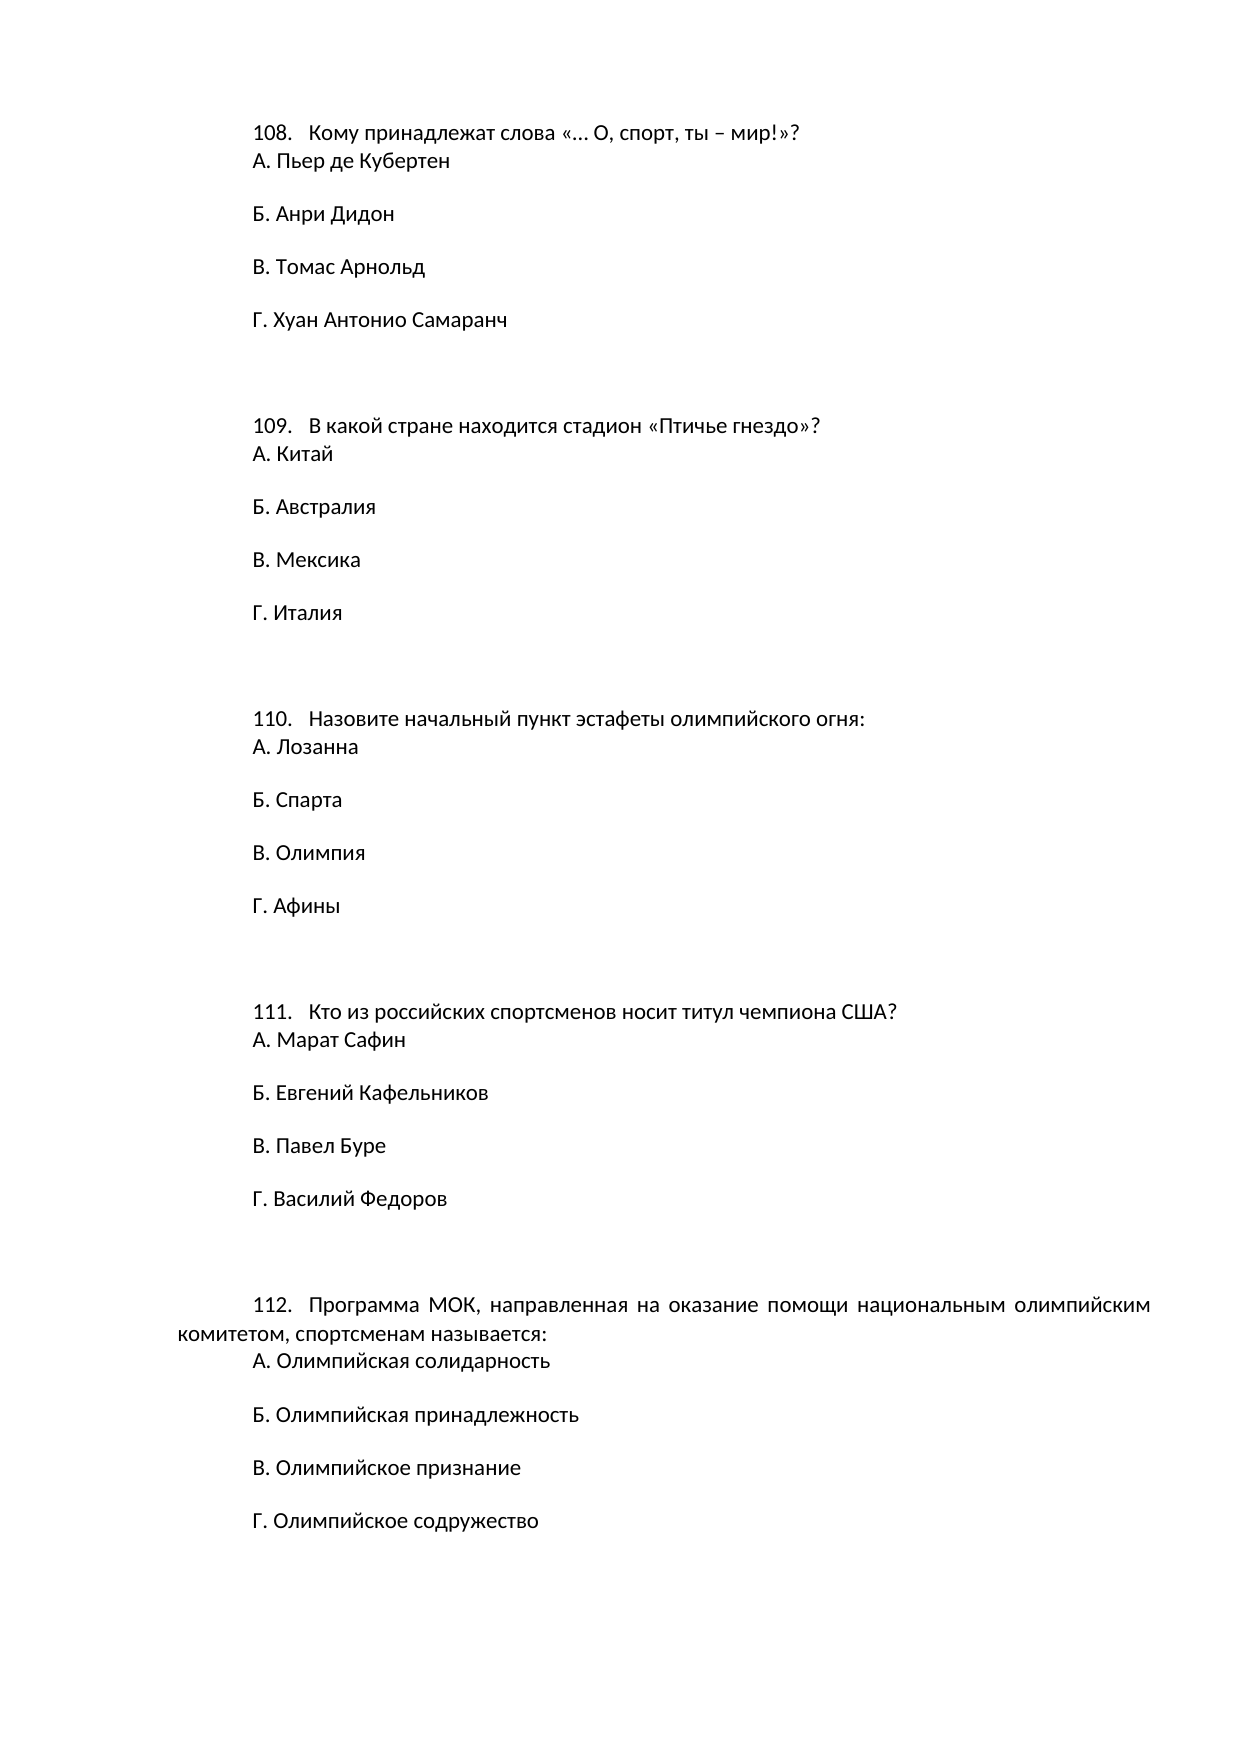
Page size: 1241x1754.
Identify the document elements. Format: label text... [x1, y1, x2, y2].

text В. Мексика [252, 545, 1152, 573]
text А. Олимпийская солидарность [177, 1347, 1152, 1375]
text Б. Олимпийская принадлежность [177, 1400, 1152, 1428]
text Г. Италия [252, 598, 1152, 626]
list Назовите начальный пункт эстафеты олимпийского огня: [177, 704, 1152, 732]
text А. Марат Сафин [252, 1026, 1152, 1053]
text В. Олимпия [252, 838, 1152, 866]
list Кто из российских спортсменов носит титул чемпиона США? [177, 997, 1152, 1026]
list Программа МОК, направленная на оказание помощи национальным олимпийским комитетом, спортсменам называется: [177, 1291, 1152, 1347]
text А. Пьер де Кубертен [252, 146, 1152, 174]
text Г. Олимпийское содружество [177, 1506, 1152, 1534]
text Г. Хуан Антонио Самаранч [252, 305, 1152, 333]
text Б. Австралия [252, 492, 1152, 520]
text В. Томас Арнольд [252, 252, 1152, 280]
text А. Китай [252, 439, 1152, 467]
text В. Олимпийское признание [177, 1453, 1152, 1481]
list В какой стране находится стадион «Птичье гнездо»? [177, 411, 1152, 439]
text Г. Василий Федоров [252, 1184, 1152, 1213]
text А. Лозанна [252, 732, 1152, 760]
text Г. Афины [252, 891, 1152, 919]
list Кому принадлежат слова «… О, спорт, ты – мир!»? [177, 118, 1152, 146]
text Б. Анри Дидон [252, 199, 1152, 227]
text Б. Евгений Кафельников [252, 1078, 1152, 1107]
text Б. Спарта [252, 785, 1152, 813]
text В. Павел Буре [252, 1132, 1152, 1159]
